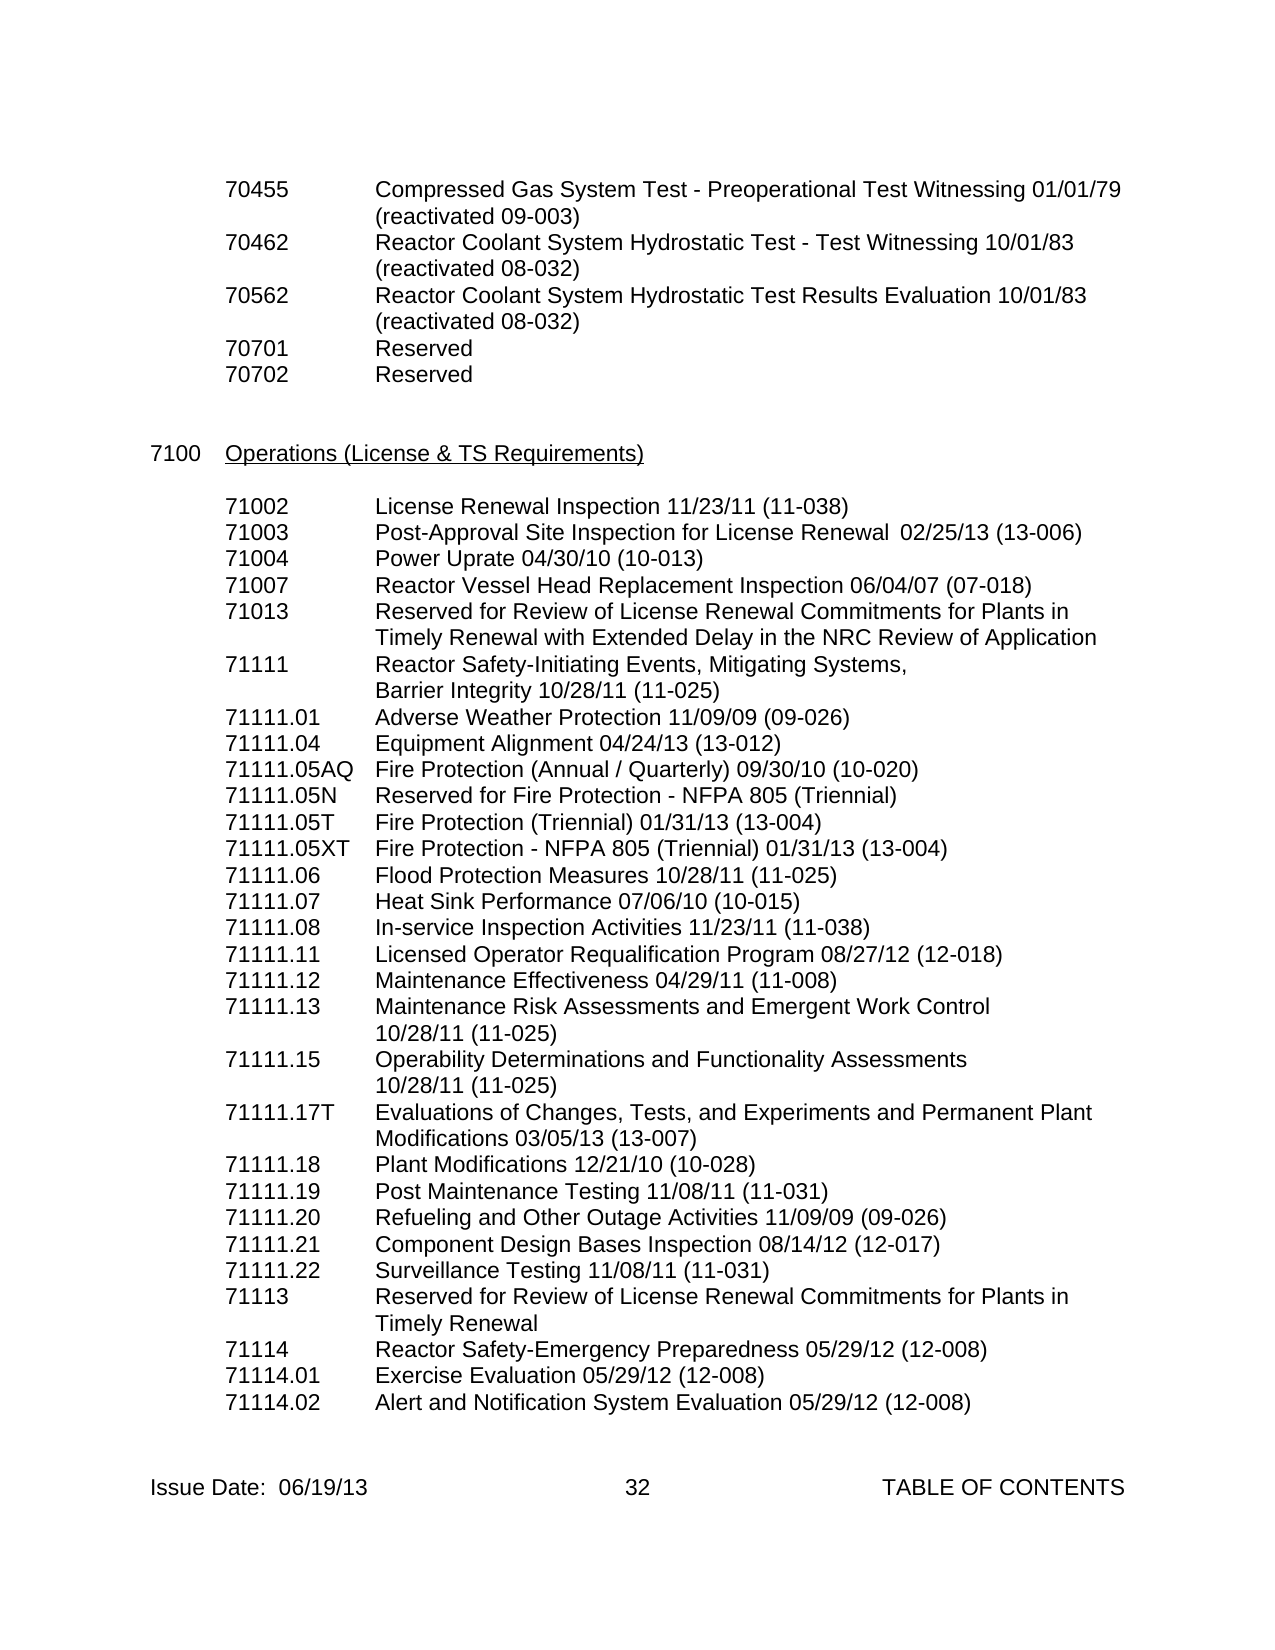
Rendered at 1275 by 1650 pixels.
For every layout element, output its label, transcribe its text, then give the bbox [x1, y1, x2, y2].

text 7100 Operations (License & TS Requirements) [150, 440, 1125, 466]
text 71007 Reactor Vessel Head Replacement Inspection 06/04/07 (07-018) [150, 572, 1125, 598]
text 71111.15 Operability Determinations and Functionality Assessments [150, 1046, 1125, 1072]
text 71111.11 Licensed Operator Requalification Program 08/27/12 (12-018) [150, 941, 1125, 967]
text 71114.02 Alert and Notification System Evaluation 05/29/12 (12-008) [150, 1389, 1125, 1415]
text 71111.21 Component Design Bases Inspection 08/14/12 (12-017) [225, 1231, 1125, 1257]
text 71111.18 Plant Modifications 12/21/10 (10-028) [150, 1151, 1125, 1178]
text 10/28/11 (11-025) [150, 1072, 1125, 1099]
text 71111.19 Post Maintenance Testing 11/08/11 (11-031) [150, 1178, 1125, 1204]
text 70562 Reactor Coolant System Hydrostatic Test Results Evaluation 10/01/83 (reactivated 08-032) [150, 282, 1125, 334]
text 71114 Reactor Safety-Emergency Preparedness 05/29/12 (12-008) [150, 1336, 1125, 1362]
text 71003 Post-Approval Site Inspection for License Renewal 02/25/13 (13-006) [150, 519, 1125, 545]
text 71111.05T Fire Protection (Triennial) 01/31/13 (13-004) [150, 809, 1125, 835]
text 71111.07 Heat Sink Performance 07/06/10 (10-015) [150, 888, 1125, 914]
text 71111.17T Evaluations of Changes, Tests, and Experiments and Permanent Plant Modifications 03/05/13 (13-007) [150, 1099, 1125, 1151]
text 71111.04 Equipment Alignment 04/24/13 (13-012) [150, 730, 1125, 756]
text 71111.20 Refueling and Other Outage Activities 11/09/09 (09-026) [225, 1204, 1125, 1231]
text 70462 Reactor Coolant System Hydrostatic Test - Test Witnessing 10/01/83 (reactivated 08-032) [150, 229, 1125, 282]
text 71111.01 Adverse Weather Protection 11/09/09 (09-026) [225, 703, 1125, 730]
text 71113 Reserved for Review of License Renewal Commitments for Plants in Timely Renewal [225, 1283, 1125, 1336]
text 71013 Reserved for Review of License Renewal Commitments for Plants in Timely Renewal with Extended Delay in the NRC Review of Application [225, 598, 1125, 651]
text 71111.05AQ Fire Protection (Annual / Quarterly) 09/30/10 (10-020) [150, 756, 1125, 782]
text 71111.06 Flood Protection Measures 10/28/11 (11-025) [150, 862, 1125, 888]
text 71002 License Renewal Inspection 11/23/11 (11-038) [150, 493, 1125, 519]
text 70702 Reserved [150, 361, 1125, 387]
text 10/28/11 (11-025) [150, 1020, 1125, 1046]
text 70701 Reserved [150, 334, 1125, 361]
text Barrier Integrity 10/28/11 (11-025) [150, 677, 1125, 703]
text 71111.12 Maintenance Effectiveness 04/29/11 (11-008) [225, 967, 1125, 993]
text 71111.05XT Fire Protection - NFPA 805 (Triennial) 01/31/13 (13-004) [150, 835, 1125, 862]
text 70455 Compressed Gas System Test - Preoperational Test Witnessing 01/01/79 (reactivated 09-003) [150, 176, 1125, 229]
text 71111.22 Surveillance Testing 11/08/11 (11-031) [150, 1257, 1125, 1283]
text 71004 Power Uprate 04/30/10 (10-013) [150, 545, 1125, 572]
text 71111.13 Maintenance Risk Assessments and Emergent Work Control [150, 993, 1125, 1020]
text 71111 Reactor Safety-Initiating Events, Mitigating Systems, [150, 651, 1125, 677]
text 71111.05N Reserved for Fire Protection - NFPA 805 (Triennial) [150, 782, 1125, 809]
text 71111.08 In-service Inspection Activities 11/23/11 (11-038) [225, 914, 1125, 941]
text 71114.01 Exercise Evaluation 05/29/12 (12-008) [150, 1362, 1125, 1389]
